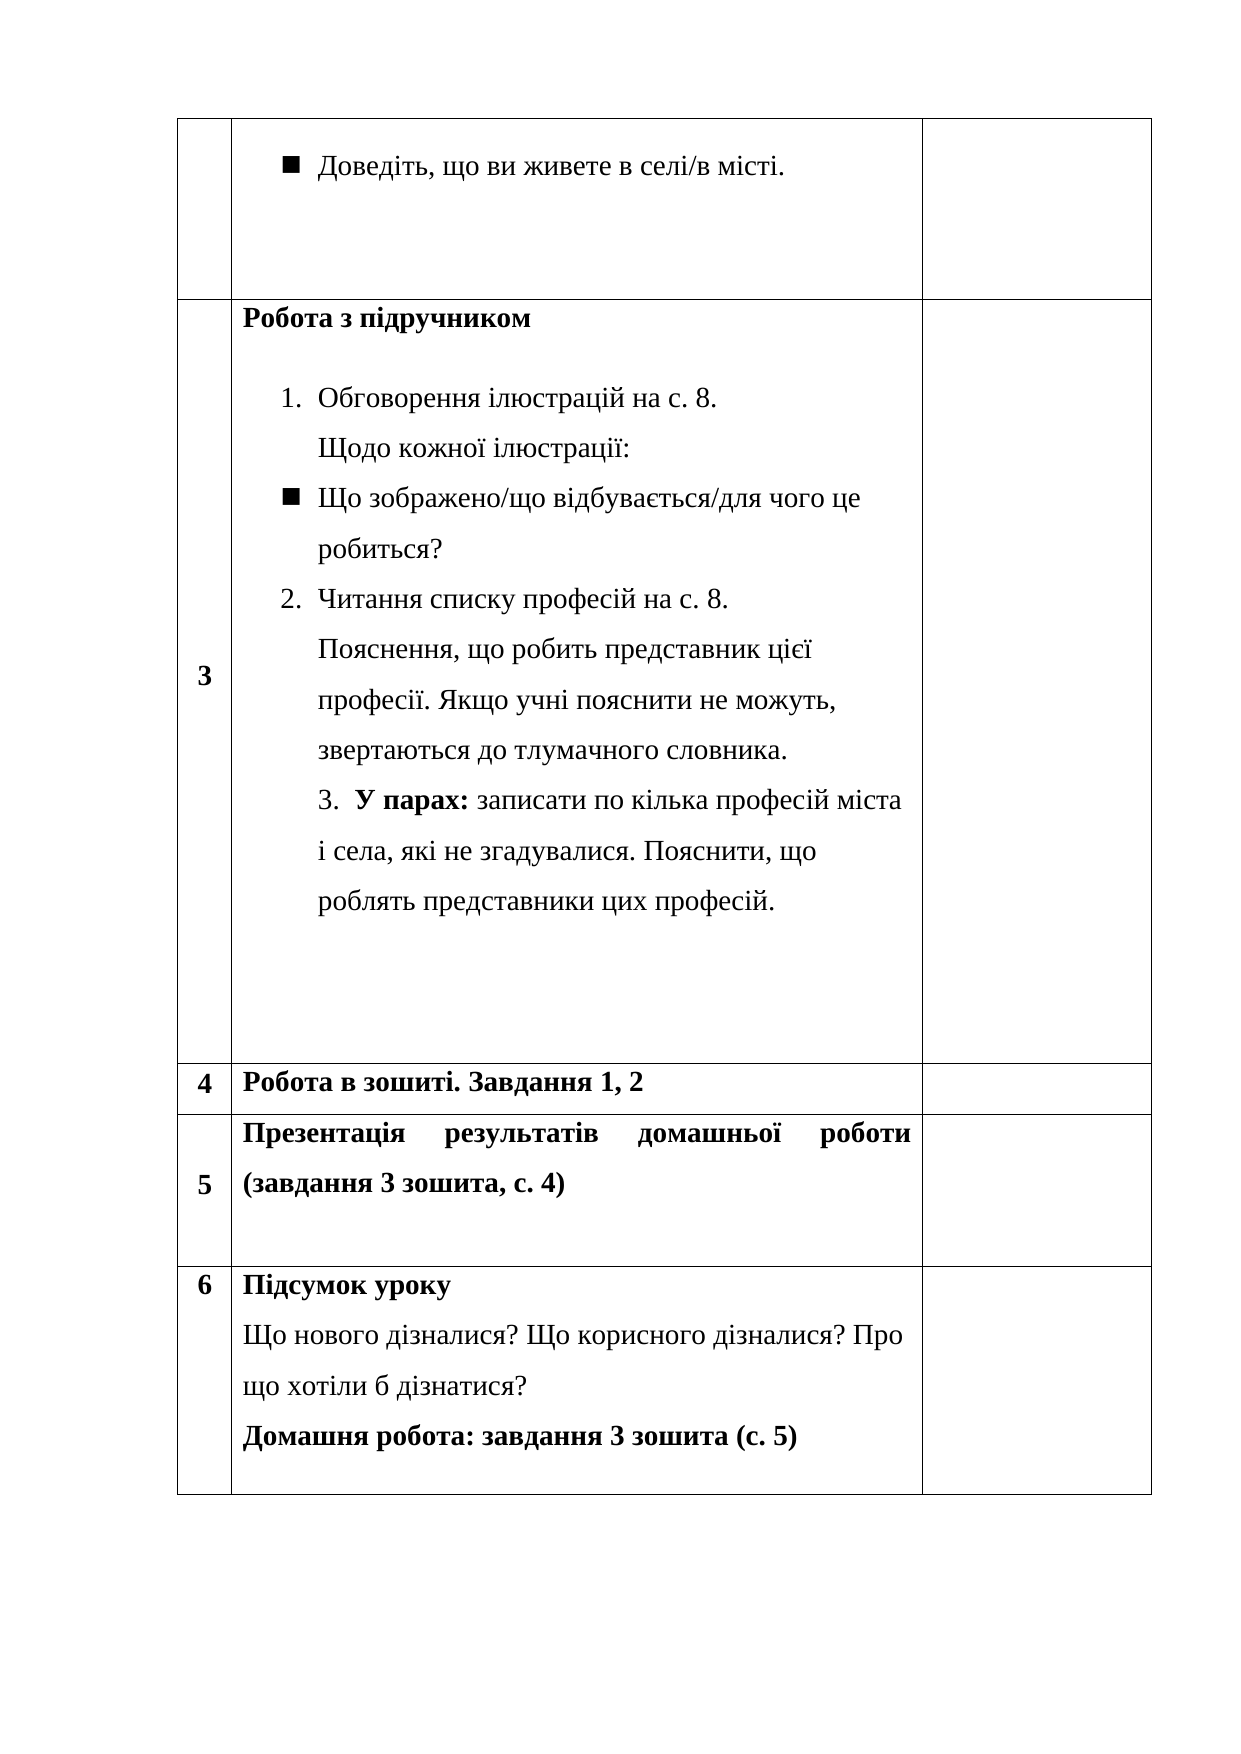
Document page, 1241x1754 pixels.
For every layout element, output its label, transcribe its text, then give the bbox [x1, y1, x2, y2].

table_cell [923, 300, 1151, 1063]
table_cell [923, 1267, 1151, 1494]
table_cell Робота з підручником Обговорення ілюстрацій на с. 8. Щодо кожної ілюстрації: Що зображено/що відбувається/для чого це робиться? Читання списку професій на с. 8. Пояснення, що робить представник цієї професії. Якщо учні пояснити не можуть, звертаються до тлумачного словника. 3. У парах: записати по кілька професій міста і села, які не згадувалися. Пояснити, що роблять представники цих професій. [232, 300, 922, 1063]
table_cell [232, 1267, 922, 1494]
table_cell 6 [178, 1267, 231, 1494]
table_cell [923, 1064, 1151, 1114]
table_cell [232, 119, 922, 299]
table_cell 3 [178, 300, 231, 1063]
table_cell Презентація результатів домашньої роботи (завдання 3 зошита, с. 4) [232, 1115, 922, 1266]
table_cell 5 [178, 1115, 231, 1266]
table_cell [923, 1115, 1151, 1266]
table_cell [923, 119, 1151, 299]
table_cell 2 [178, 119, 231, 299]
table_cell 4 [178, 1064, 231, 1114]
table_cell Робота в зошиті. Завдання 1, 2 [232, 1064, 922, 1114]
